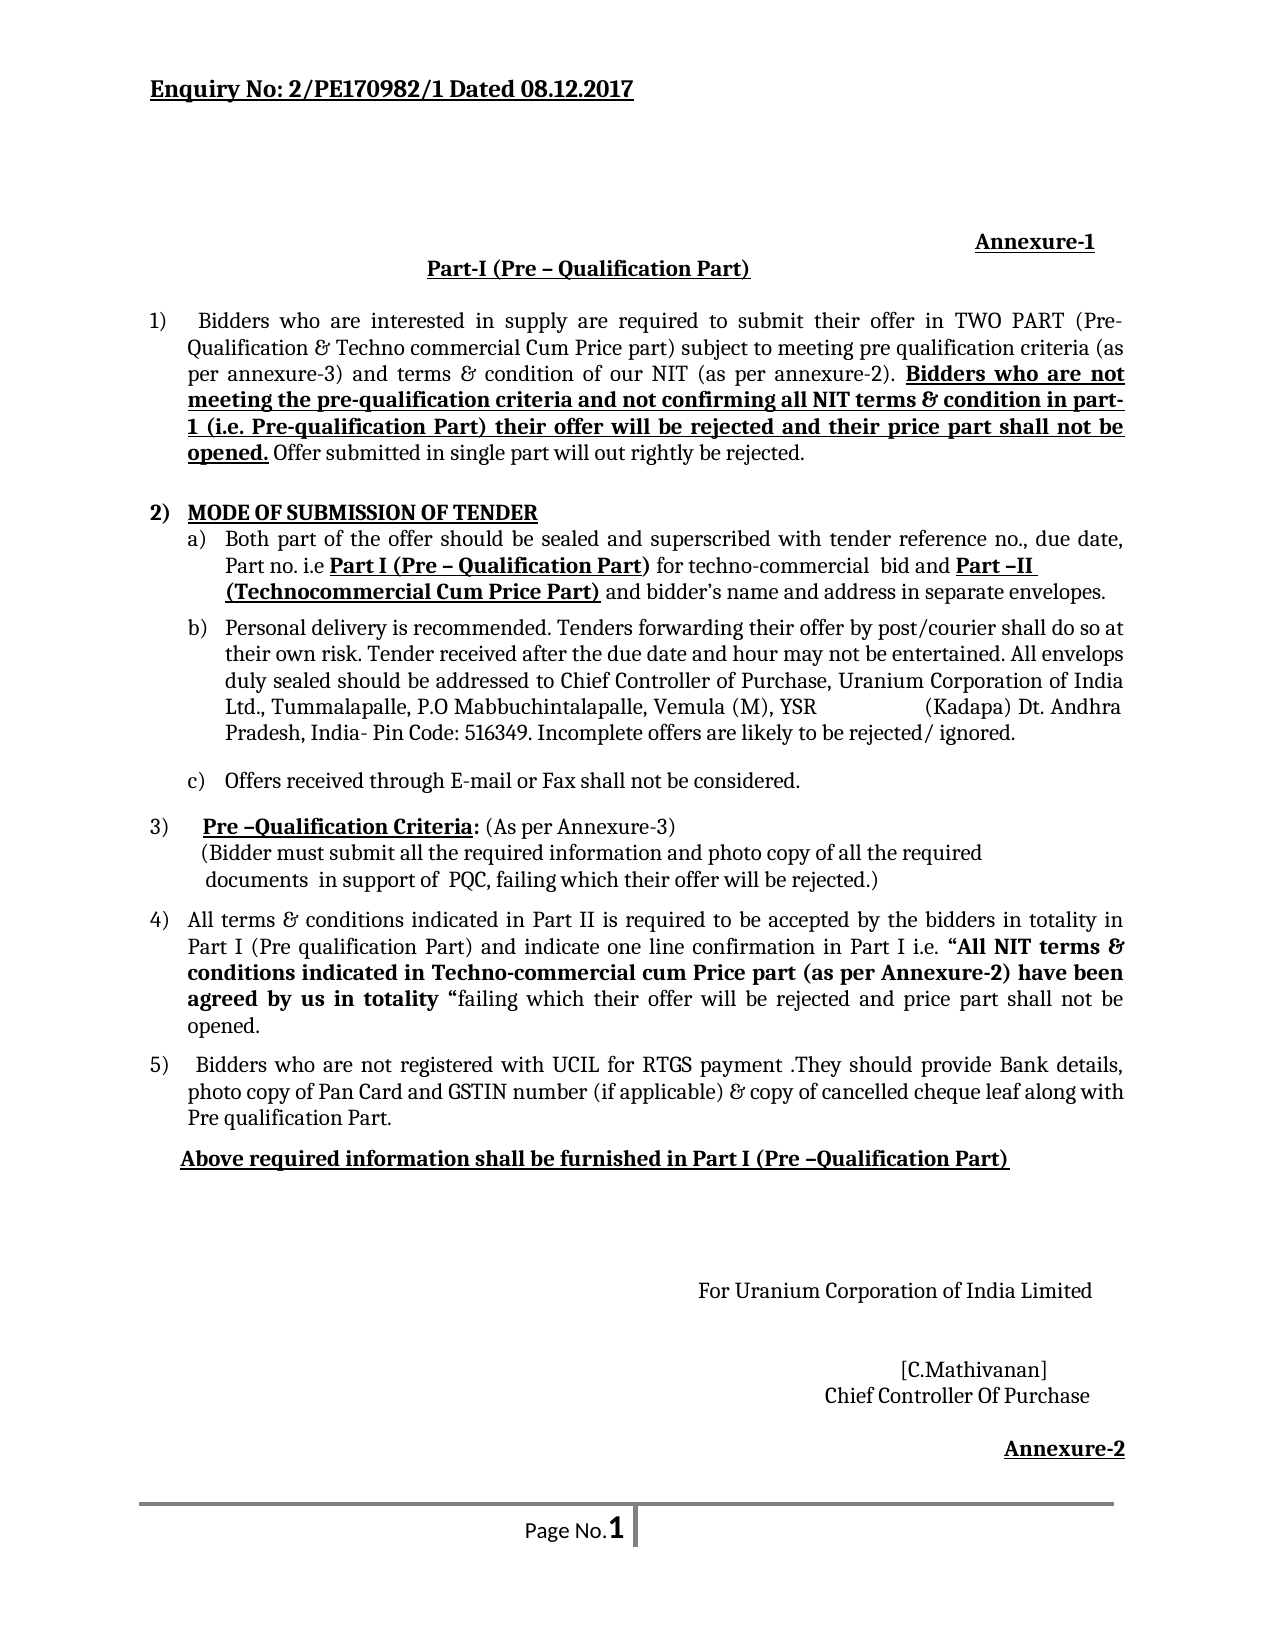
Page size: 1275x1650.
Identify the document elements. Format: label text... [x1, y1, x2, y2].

list Both part of the offer should be sealed and superscribed with tender reference no., due date, Part no. i.e Part I (Pre – Qualification Part) for techno-commercial bid and Part –II [187, 526, 1125, 579]
text Chief Controller Of Purchase [825, 1383, 1125, 1409]
list Bidders who are not registered with UCIL for RTGS payment .They should provide Bank details, photo copy of Pan Card and GSTIN number (if applicable) & copy of cancelled cheque leaf along with Pre qualification Part. [150, 1052, 1125, 1131]
text Annexure-1 [900, 229, 1125, 255]
text Part-I (Pre – Qualification Part) [150, 255, 1125, 282]
list Personal delivery is recommended. Tenders forwarding their offer by post/courier shall do so at their own risk. Tender received after the due date and hour may not be entertained. All envelops duly sealed should be addressed to Chief Controller of Purchase, Uranium Corporation of India Ltd., Tummalapalle, P.O Mabbuchintalapalle, Vemula (M), YSR (Kadapa) Dt. Andhra Pradesh, India- Pin Code: 516349. Incomplete offers are likely to be rejected/ ignored. [187, 615, 1125, 747]
text [C.Mathivanan] [825, 1357, 1125, 1383]
text For Uranium Corporation of India Limited [150, 1277, 1125, 1304]
list (Technocommercial Cum Price Part) and bidder’s name and address in separate envelopes. [225, 579, 1125, 605]
list Pre –Qualification Criteria: (As per Annexure-3) [150, 814, 1125, 840]
text Annexure-2 [825, 1436, 1125, 1462]
text Above required information shall be furnished in Part I (Pre –Qualification Part) [150, 1146, 1125, 1172]
list MODE OF SUBMISSION OF TENDER [150, 500, 1125, 526]
text documents in support of PQC, failing which their offer will be rejected.) [150, 866, 1125, 893]
text (Bidder must submit all the required information and photo copy of all the required [150, 840, 1125, 866]
list All terms & conditions indicated in Part II is required to be accepted by the bidders in totality in Part I (Pre qualification Part) and indicate one line confirmation in Part I i.e. “All NIT terms & conditions indicated in Techno-commercial cum Price part (as per Annexure-2) have been agreed by us in totality “failing which their offer will be rejected and price part shall not be opened. [150, 907, 1125, 1039]
list Offers received through E-mail or Fax shall not be considered. [187, 768, 1125, 794]
list Bidders who are interested in supply are required to submit their offer in TWO PART (Pre-Qualification & Techno commercial Cum Price part) subject to meeting pre qualification criteria (as per annexure-3) and terms & condition of our NIT (as per annexure-2). Bidders who are not meeting the pre-qualification criteria and not confirming all NIT terms & condition in part-1 (i.e. Pre-qualification Part) their offer will be rejected and their price part shall not be opened. Offer submitted in single part will out rightly be rejected. [150, 308, 1125, 466]
